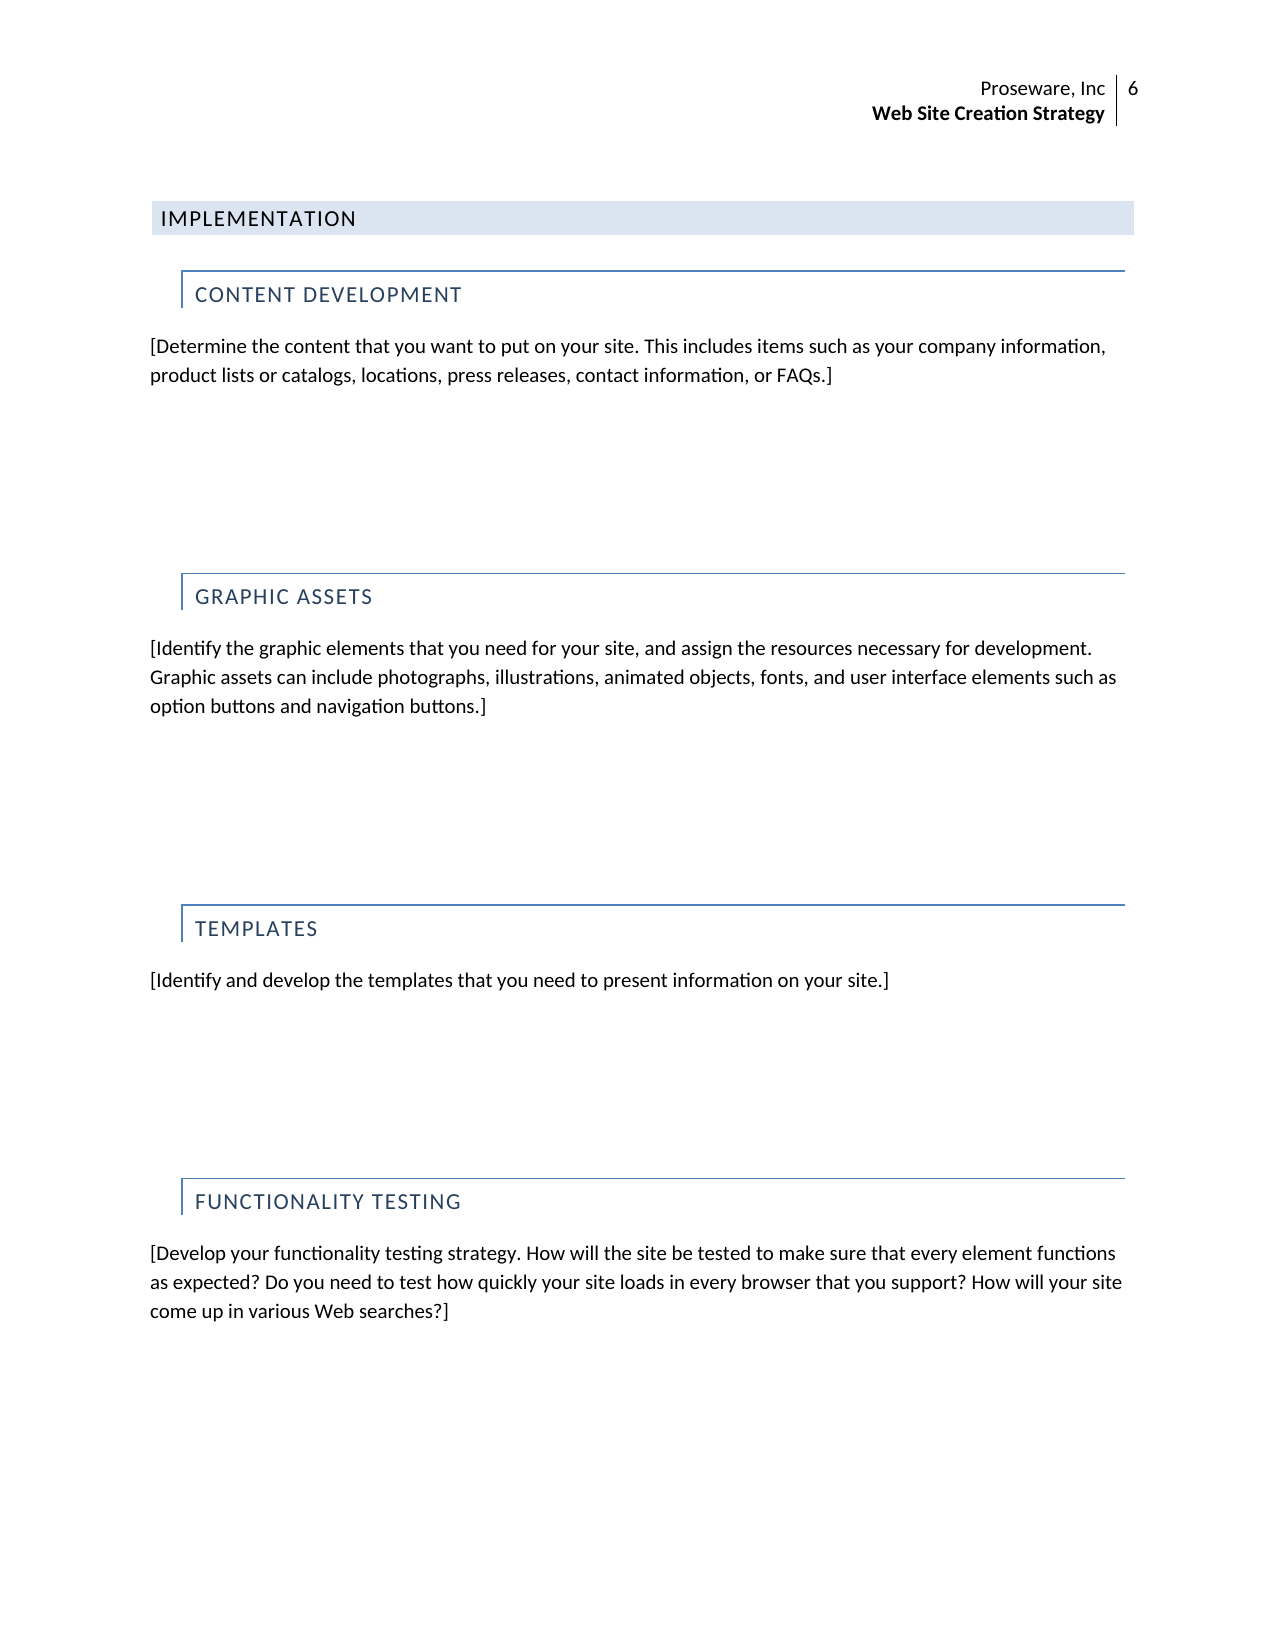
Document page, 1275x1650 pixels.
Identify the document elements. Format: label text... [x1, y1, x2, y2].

subtitle Implementation [153, 202, 1133, 234]
subtitle Functionality testing [183, 1179, 1125, 1215]
text [Determine the content that you want to put on your site. This includes items such as your company information, product lists or catalogs, locations, press releases, contact information, or FAQs.] [150, 333, 1125, 387]
subtitle Templates [183, 906, 1125, 942]
text [Identify the graphic elements that you need for your site, and assign the resources necessary for development. Graphic assets can include photographs, illustrations, animated objects, fonts, and user interface elements such as option buttons and navigation buttons.] [150, 635, 1125, 719]
text [Identify and develop the templates that you need to present information on your site.] [150, 967, 1125, 992]
text [Develop your functionality testing strategy. How will the site be tested to make sure that every element functions as expected? Do you need to test how quickly your site loads in every browser that you support? How will your site come up in various Web searches?] [150, 1240, 1125, 1324]
subtitle Content development [183, 272, 1125, 308]
subtitle Graphic assets [183, 574, 1125, 610]
